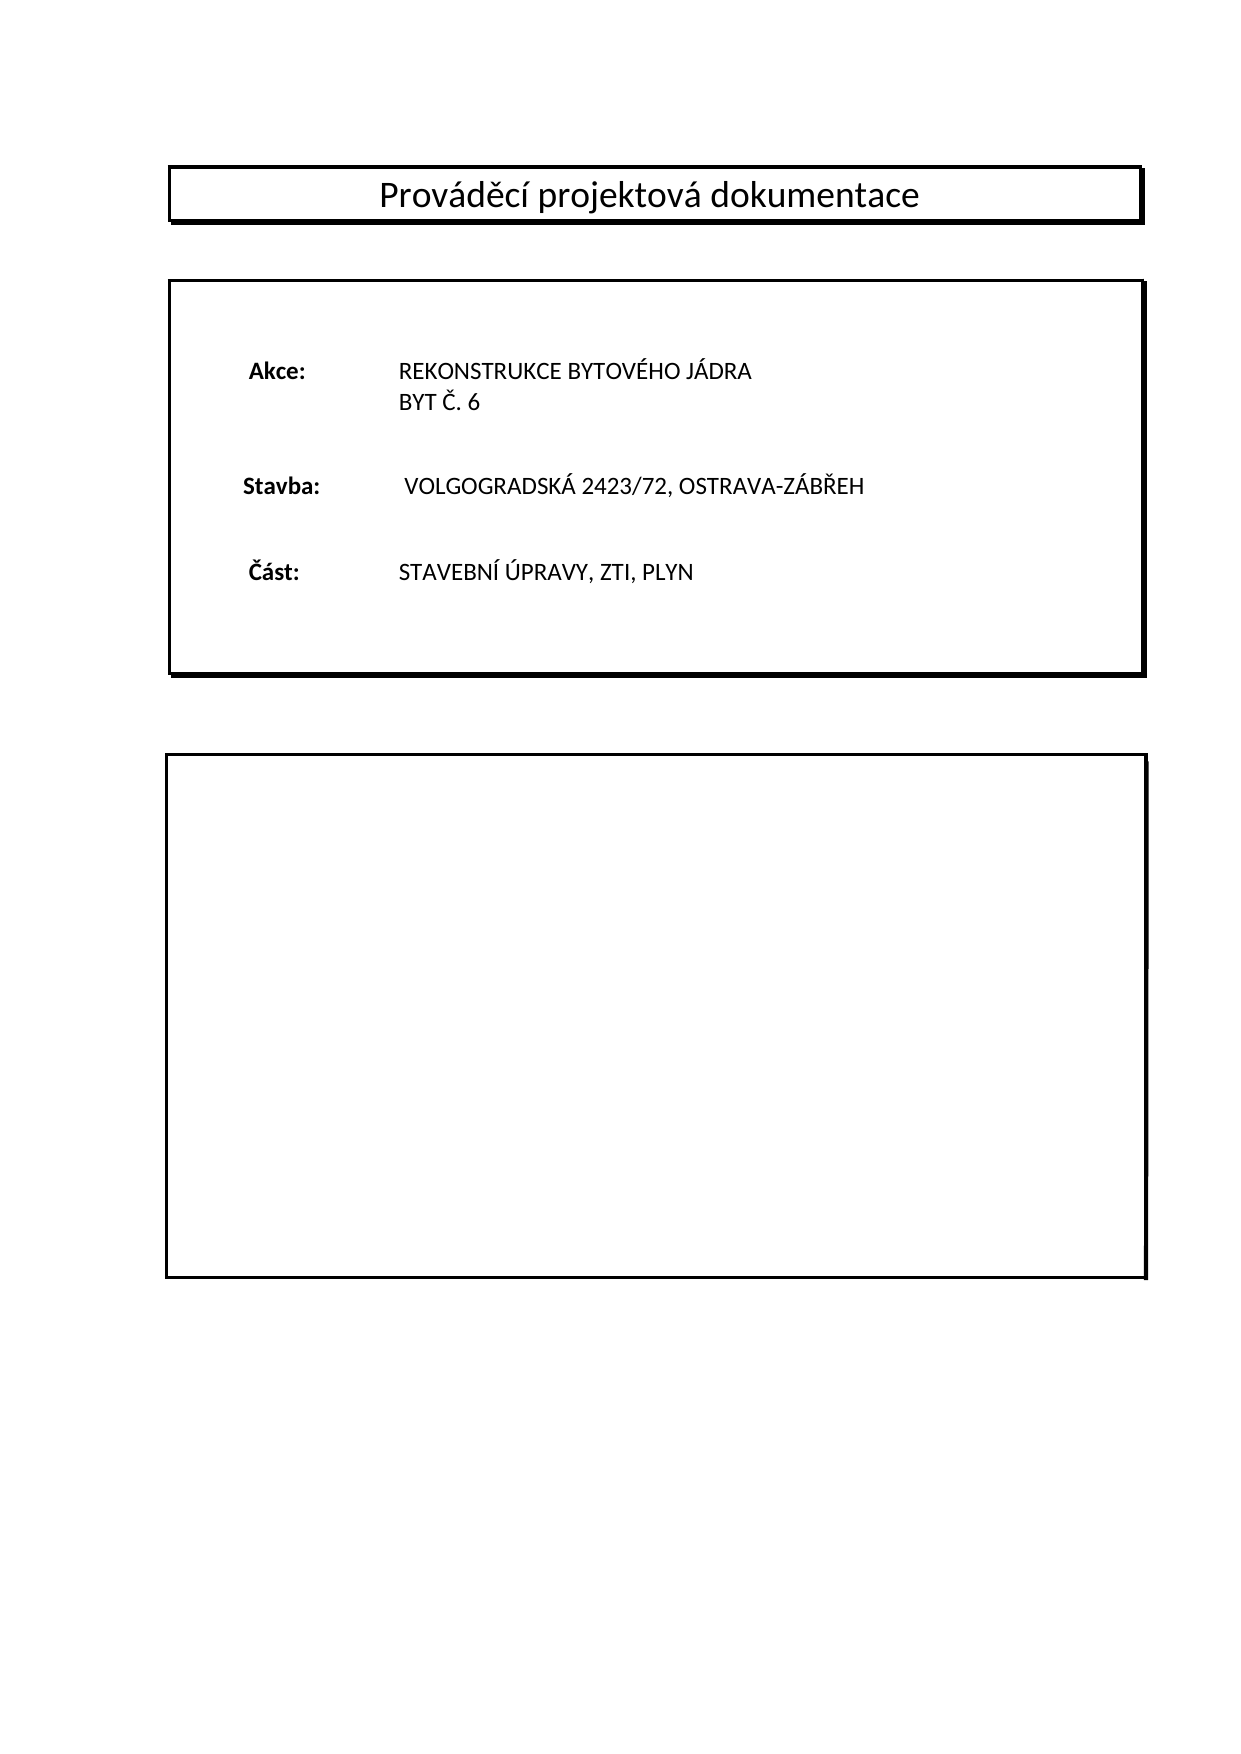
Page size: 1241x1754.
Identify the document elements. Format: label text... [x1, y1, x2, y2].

text Prováděcí projektová dokumentace [171, 169, 1139, 219]
text Akce: REKONSTRUKCE BYTOVÉHO JÁDRA [177, 356, 1122, 386]
text BYT Č. 6 [177, 386, 1122, 417]
text Část: STAVEBNÍ ÚPRAVY, ZTI, PLYN [171, 551, 1141, 587]
text Stavba: VOLGOGRADSKÁ 2423/72, OSTRAVA-ZÁBŘEH [171, 465, 1141, 501]
